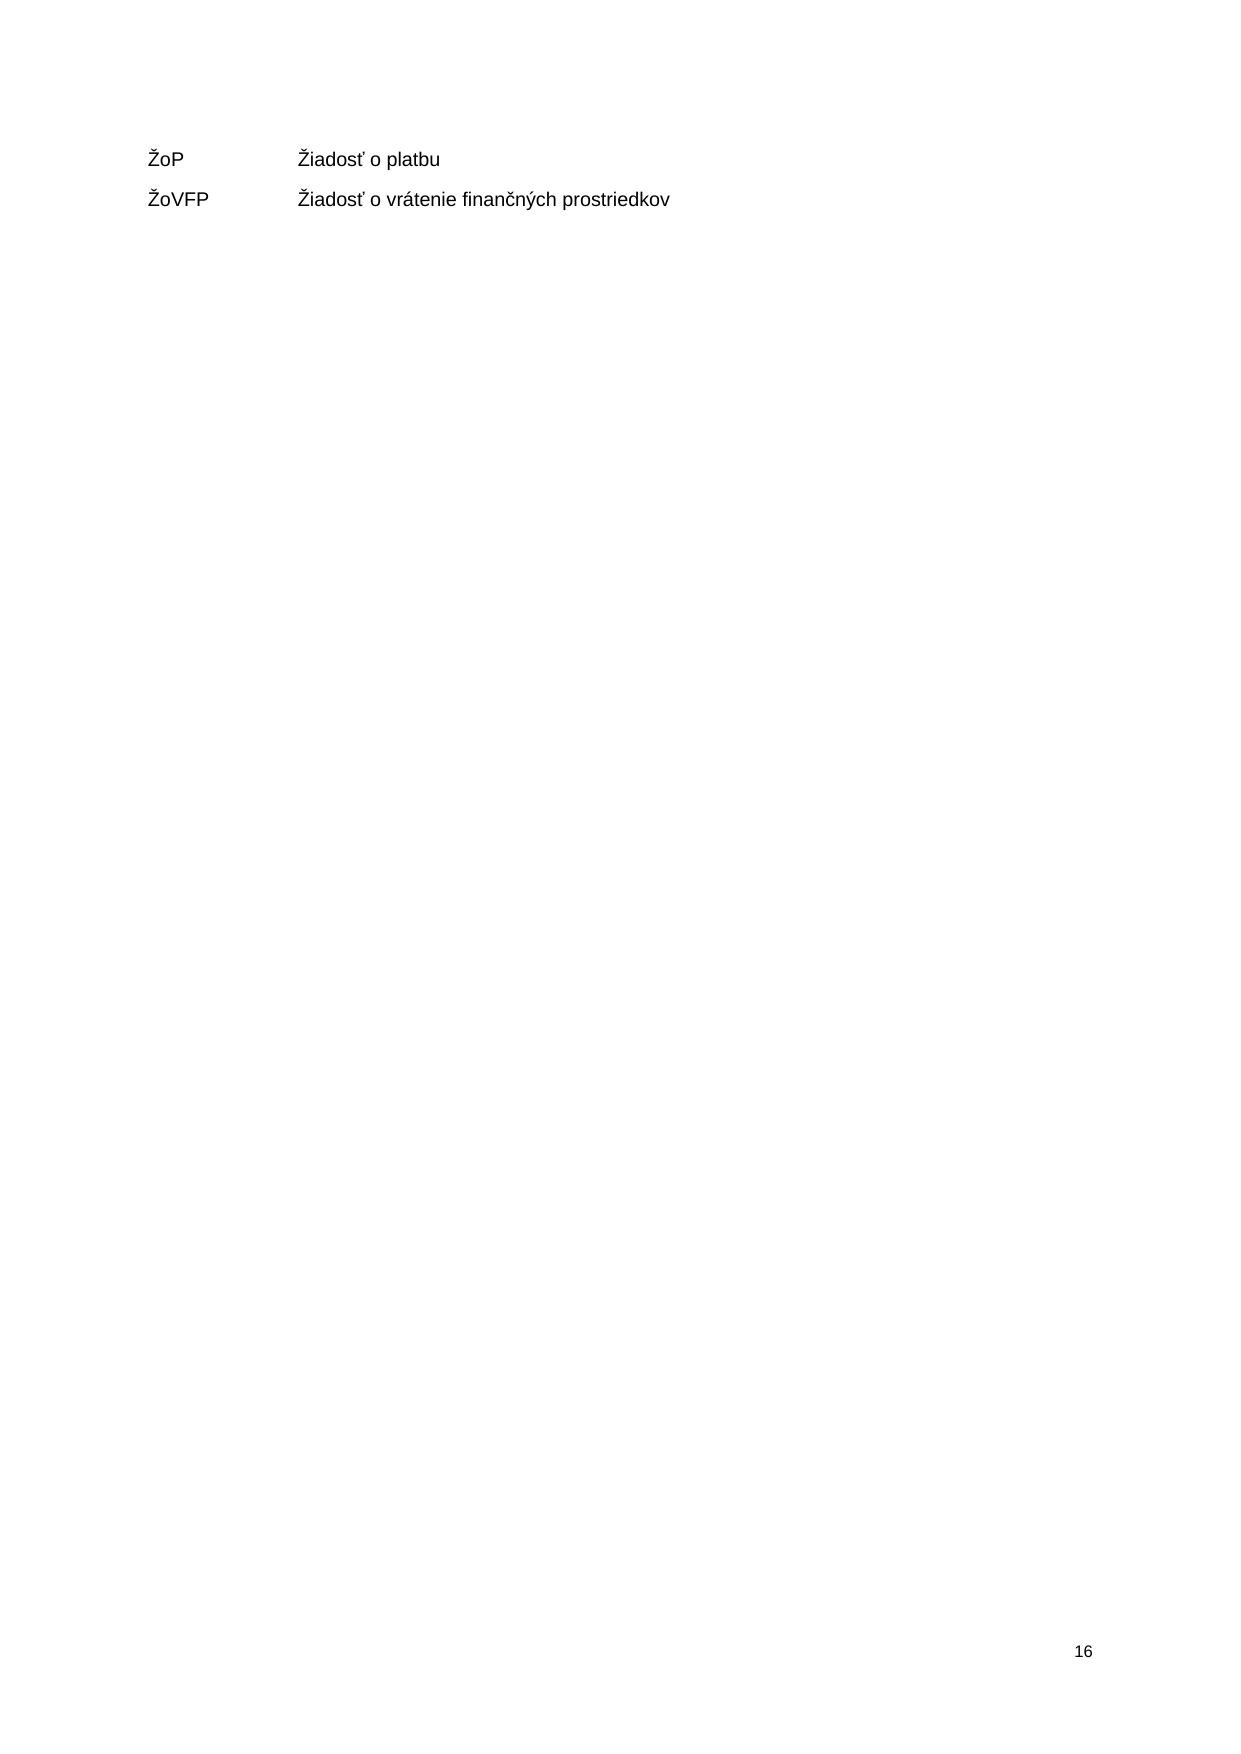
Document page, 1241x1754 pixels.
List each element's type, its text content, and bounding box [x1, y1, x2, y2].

list ŽoP Žiadosť o platbu [148, 148, 1092, 170]
list ŽoVFP Žiadosť o vrátenie finančných prostriedkov [148, 187, 1092, 210]
